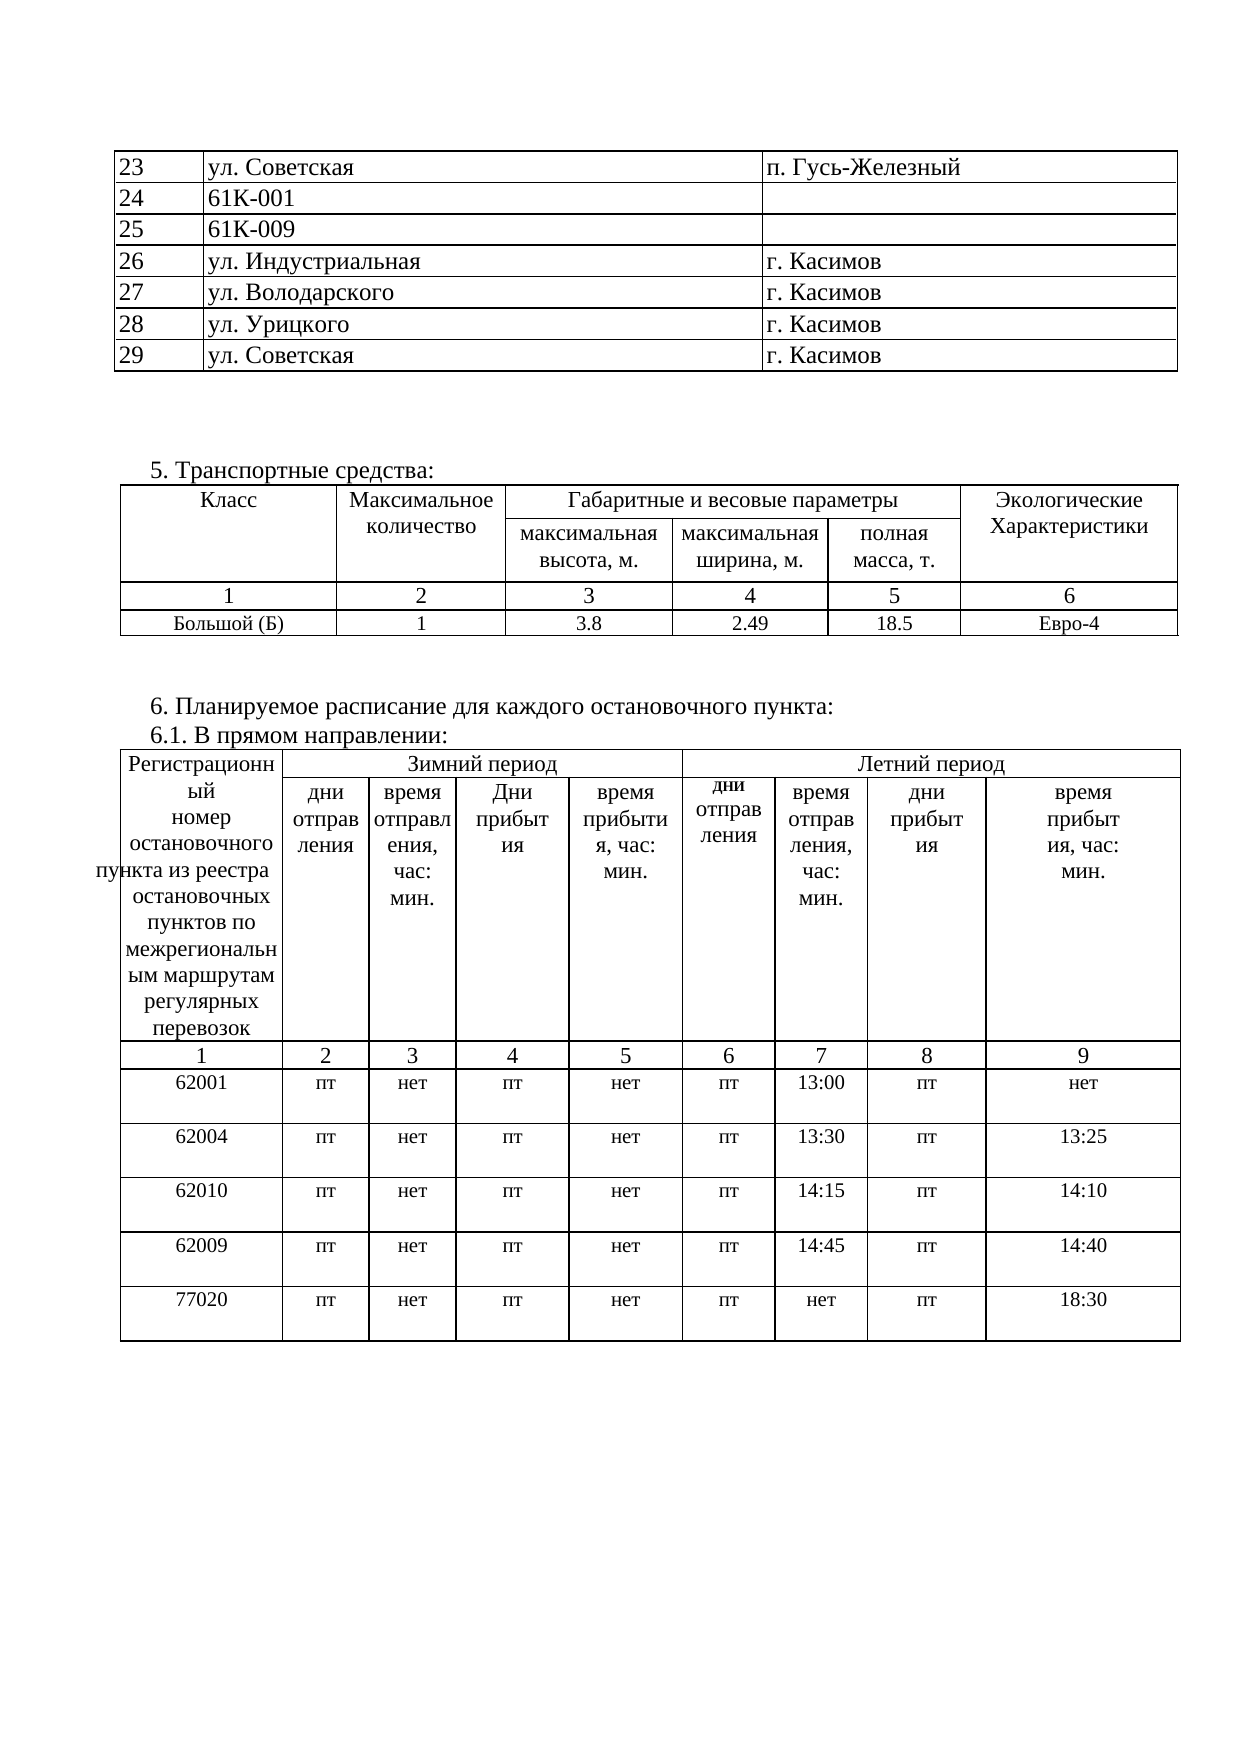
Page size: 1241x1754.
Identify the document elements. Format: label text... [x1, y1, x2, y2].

table_cell 14:40 [987, 1233, 1180, 1286]
table_cell г. Касимов [763, 307, 1177, 339]
table_cell 25 [115, 214, 203, 244]
table_cell пт [683, 1178, 774, 1231]
table_cell 77020 [121, 1287, 282, 1340]
table_cell Евро-4 [961, 611, 1177, 634]
table_cell нет [776, 1287, 867, 1340]
table_cell 6 [683, 1042, 774, 1068]
table_cell 14:10 [987, 1178, 1180, 1231]
table_cell нет [370, 1124, 455, 1177]
table_cell 29 [115, 340, 203, 370]
table_cell пт [683, 1124, 774, 1177]
table_cell г. Касимов [763, 244, 1177, 276]
table_cell пт [283, 1070, 368, 1122]
table_cell нет [370, 1233, 455, 1286]
table_cell 62010 [121, 1178, 282, 1231]
table_cell время прибыт ия, час: мин. [987, 778, 1180, 1040]
table_cell Дни прибыт ия [457, 778, 568, 1040]
table_cell пт [283, 1233, 368, 1286]
table_header Зимний период [283, 750, 682, 777]
table_cell Большой (Б) [121, 611, 336, 634]
table_cell 18:30 [987, 1287, 1180, 1340]
table_cell нет [570, 1124, 682, 1177]
text 5. Транспортные средства: [150, 456, 1090, 484]
table_cell 3 [370, 1042, 455, 1068]
table_header Летний период [683, 750, 1180, 777]
table_cell пт [457, 1070, 568, 1122]
table_cell нет [370, 1070, 455, 1122]
table_cell 1 [121, 1042, 282, 1068]
table_cell ул. Урицкого [204, 309, 762, 339]
table_cell пт [683, 1233, 774, 1286]
table_cell нет [370, 1287, 455, 1340]
table_cell 13:25 [987, 1124, 1180, 1177]
table_header Регистрационный номер остановочного пункта из реестра остановочных пунктов по межрегиональным маршрутам регулярных перевозок [121, 750, 282, 1040]
table_cell 3 [506, 583, 672, 609]
table_cell 27 [115, 277, 203, 307]
table_cell 61К-009 [204, 215, 762, 244]
table_cell нет [570, 1233, 682, 1286]
table_cell пт [457, 1124, 568, 1177]
table_cell 23 [115, 152, 203, 181]
table_cell 18.5 [829, 611, 960, 634]
table_cell ул. Советская [204, 340, 762, 370]
table_cell г. Касимов [763, 339, 1177, 370]
table_cell п. Гусь-Железный [763, 152, 1177, 181]
table_cell 2.49 [673, 611, 827, 634]
table_cell 28 [115, 308, 203, 339]
table_cell пт [457, 1287, 568, 1340]
table_cell время отправл ения, час: мин. [370, 778, 455, 1040]
table_cell 8 [868, 1042, 985, 1068]
table_cell дни прибыт ия [868, 778, 985, 1040]
text 6. Планируемое расписание для каждого остановочного пункта: [150, 691, 1090, 720]
table_cell 24 [115, 183, 203, 213]
table_cell дни отправ ления [283, 778, 368, 1040]
table_cell 4 [457, 1042, 568, 1068]
text 6.1. В прямом направлении: [150, 720, 1090, 749]
table_cell [763, 181, 1177, 213]
table_cell 26 [115, 245, 203, 276]
table_cell [763, 213, 1177, 244]
table_cell пт [457, 1233, 568, 1286]
table_cell нет [570, 1070, 682, 1122]
table_cell 61К-001 [204, 183, 762, 213]
table_cell ДНИ отправ ления [683, 778, 774, 1040]
table_cell 13:00 [776, 1070, 867, 1122]
table_cell ул. Володарского [204, 277, 762, 307]
table_cell 5 [570, 1042, 682, 1068]
table_cell ул. Индустриальная [204, 246, 762, 276]
table_cell 6 [961, 583, 1177, 609]
table_cell пт [868, 1287, 985, 1340]
table_header Габаритные и весовые параметры [506, 486, 960, 518]
table_cell время прибыти я, час: мин. [570, 778, 682, 1040]
table_cell пт [683, 1287, 774, 1340]
table_cell время отправ ления, час: мин. [776, 778, 867, 1040]
table_cell 7 [776, 1042, 867, 1068]
table_cell 14:45 [776, 1233, 867, 1286]
table_cell 2 [337, 583, 505, 609]
table_cell пт [283, 1178, 368, 1231]
table_cell нет [987, 1070, 1180, 1122]
table_header Экологические Характеристики [961, 486, 1177, 581]
table_cell пт [868, 1178, 985, 1231]
table_cell пт [868, 1070, 985, 1122]
table_cell максимальная высота, м. [506, 519, 672, 581]
table_cell максимальная ширина, м. [673, 519, 827, 581]
table_cell 62009 [121, 1233, 282, 1286]
table_cell пт [868, 1233, 985, 1286]
table_cell 2 [283, 1042, 368, 1068]
table_cell пт [283, 1124, 368, 1177]
table_cell 3.8 [506, 611, 672, 634]
table_header Класс [121, 486, 336, 581]
table_cell г. Касимов [763, 276, 1177, 307]
table_cell 9 [987, 1042, 1180, 1068]
table_cell 5 [829, 583, 960, 609]
table_header Максимальное количество [337, 486, 505, 581]
table_cell пт [868, 1124, 985, 1177]
table_cell пт [457, 1178, 568, 1231]
table_cell ул. Советская [204, 152, 762, 181]
table_cell нет [570, 1287, 682, 1340]
table_cell пт [283, 1287, 368, 1340]
table_cell пт [683, 1070, 774, 1122]
table_cell 14:15 [776, 1178, 867, 1231]
table_cell нет [370, 1178, 455, 1231]
table_cell 1 [121, 583, 336, 609]
table_cell 1 [337, 611, 505, 634]
table_cell 62004 [121, 1124, 282, 1177]
table_cell 62001 [121, 1070, 282, 1122]
table_cell нет [570, 1178, 682, 1231]
table_cell 13:30 [776, 1124, 867, 1177]
table_cell полная масса, т. [829, 519, 960, 581]
table_cell 4 [673, 583, 827, 609]
